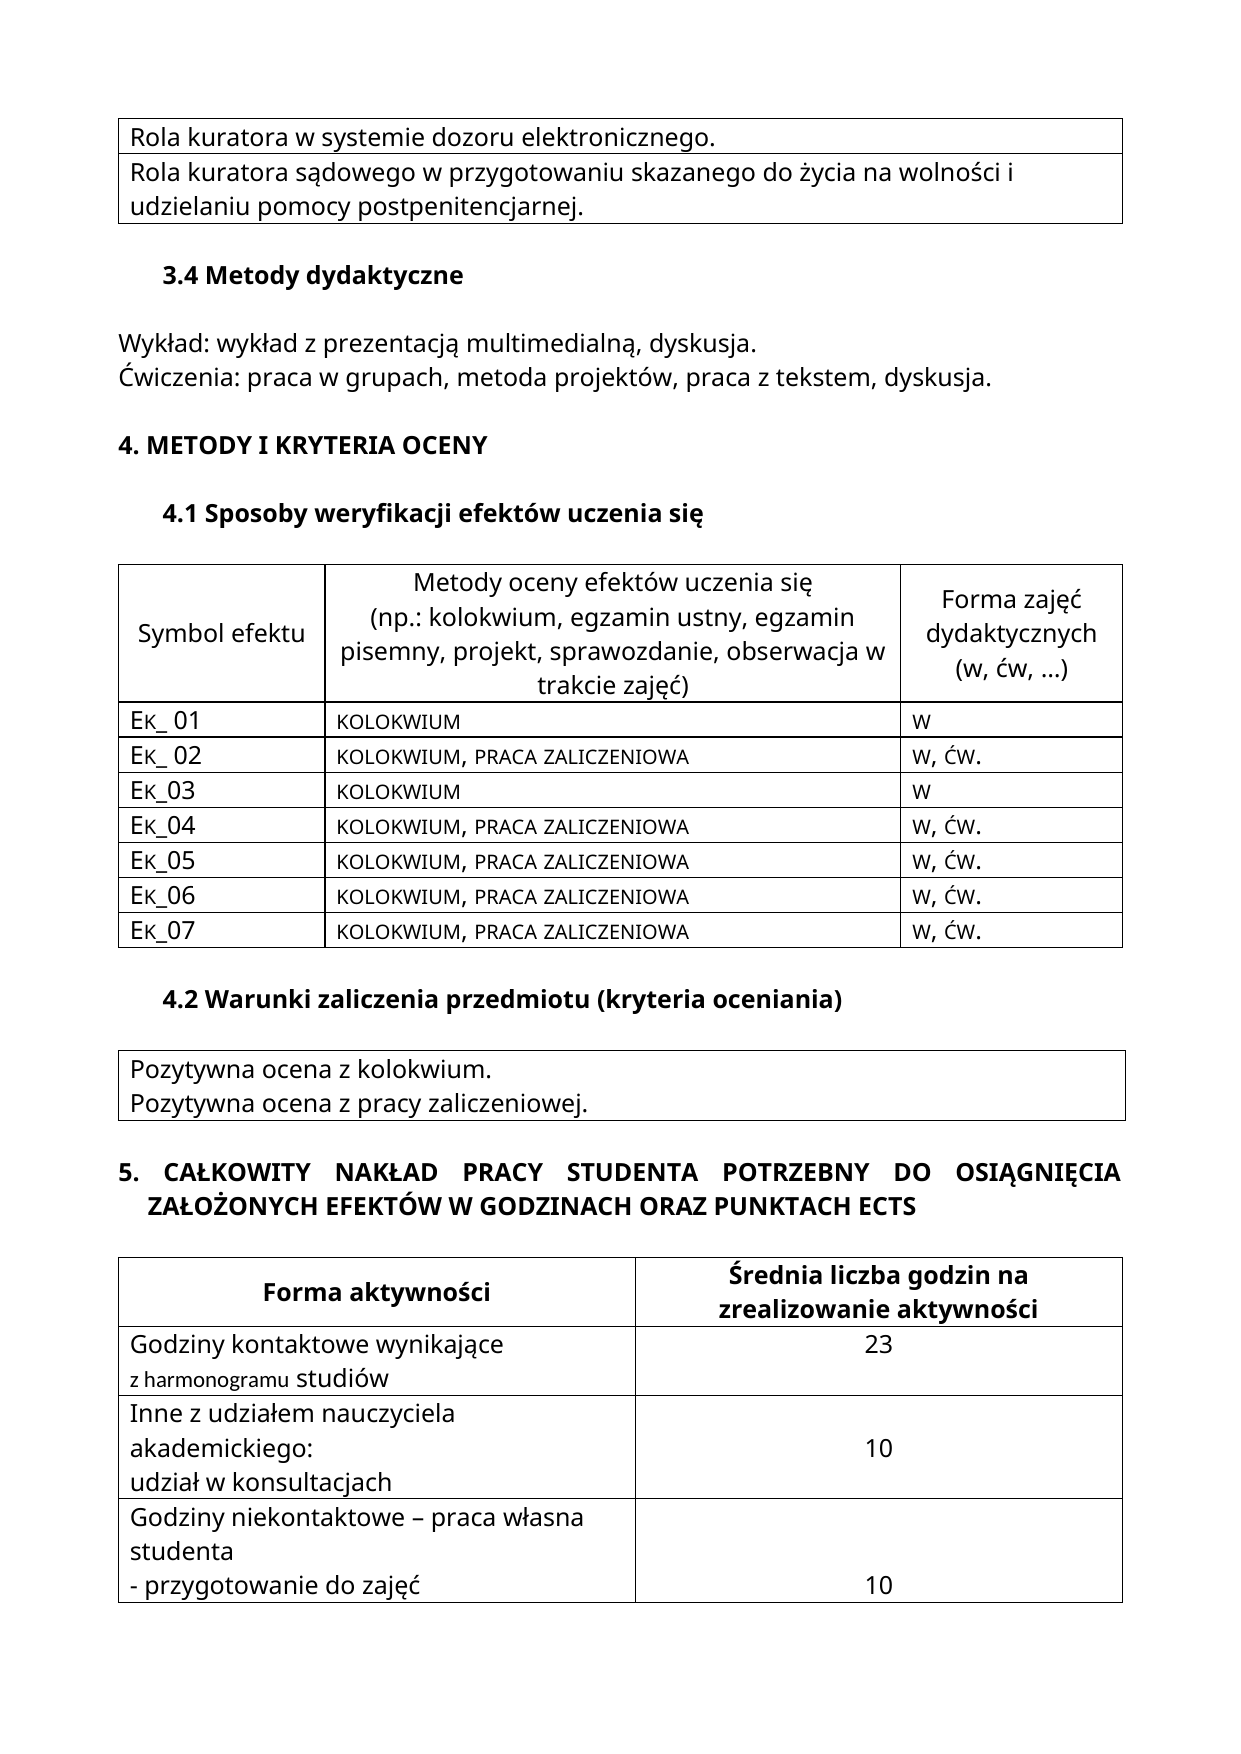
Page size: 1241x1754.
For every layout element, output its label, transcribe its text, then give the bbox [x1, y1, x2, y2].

table_cell Inne z udziałem nauczyciela akademickiego: udział w konsultacjach [119, 1396, 635, 1498]
text 4.2 Warunki zaliczenia przedmiotu (kryteria oceniania) [162, 982, 1122, 1016]
table_cell Rola kuratora sądowego w przygotowaniu skazanego do życia na wolności i udzielaniu pomocy postpenitencjarnej. [119, 154, 1122, 222]
table_cell w, ćw. [901, 913, 1122, 947]
table_cell Ek_03 [119, 773, 324, 807]
table_header Forma aktywności [119, 1258, 635, 1326]
table_cell Ek_04 [119, 808, 324, 842]
table_cell kolokwium [326, 703, 900, 736]
table_cell kolokwium, praca zaliczeniowa [326, 843, 900, 877]
table_header Średnia liczba godzin na zrealizowanie aktywności [636, 1258, 1122, 1326]
text 4.1 Sposoby weryfikacji efektów uczenia się [162, 496, 1122, 530]
table_header Pozytywna ocena z kolokwium. Pozytywna ocena z pracy zaliczeniowej. [119, 1051, 1125, 1119]
text 5. CAŁKOWITY NAKŁAD PRACY STUDENTA POTRZEBNY DO OSIĄGNIĘCIA ZAŁOŻONYCH EFEKTÓW W GODZINACH ORAZ PUNKTACH ECTS [118, 1154, 1122, 1223]
table_cell Ek_06 [119, 878, 324, 912]
table_header Forma zajęć dydaktycznych (w, ćw, …) [901, 565, 1122, 701]
table_cell w, ćw. [901, 808, 1122, 842]
table_cell 23 [636, 1327, 1122, 1395]
table_cell kolokwium, praca zaliczeniowa [326, 913, 900, 947]
table_cell Ek_07 [119, 913, 324, 947]
table_cell 10 12 20 [636, 1499, 1122, 1602]
text Ćwiczenia: praca w grupach, metoda projektów, praca z tekstem, dyskusja. [118, 360, 1122, 394]
table_cell w, ćw. [901, 843, 1122, 877]
table_cell Ek_ 02 [119, 738, 324, 772]
table_cell kolokwium, praca zaliczeniowa [326, 738, 900, 772]
table_cell w, ćw. [901, 738, 1122, 772]
table_header Symbol efektu [119, 565, 324, 701]
table_cell kolokwium [326, 773, 900, 807]
table_cell w [901, 703, 1122, 736]
text 4. METODY I KRYTERIA OCENY [118, 428, 1122, 462]
table_cell Godziny kontaktowe wynikające z harmonogramu studiów [119, 1327, 635, 1395]
table_cell w [901, 773, 1122, 807]
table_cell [119, 1499, 635, 1602]
text 3.4 Metody dydaktyczne [162, 257, 1122, 292]
text Wykład: wykład z prezentacją multimedialną, dyskusja. [118, 326, 1122, 360]
table_cell Ek_05 [119, 843, 324, 877]
table_cell 10 [636, 1396, 1122, 1498]
table_cell w, ćw. [901, 878, 1122, 912]
table_header Metody oceny efektów uczenia się (np.: kolokwium, egzamin ustny, egzamin pisemny, projekt, sprawozdanie, obserwacja w trakcie zajęć) [326, 565, 900, 701]
table_cell Rola kuratora w systemie dozoru elektronicznego. [119, 119, 1122, 153]
table_cell Ek_ 01 [119, 703, 324, 736]
table_cell kolokwium, praca zaliczeniowa [326, 878, 900, 912]
table_cell kolokwium, praca zaliczeniowa [326, 808, 900, 842]
